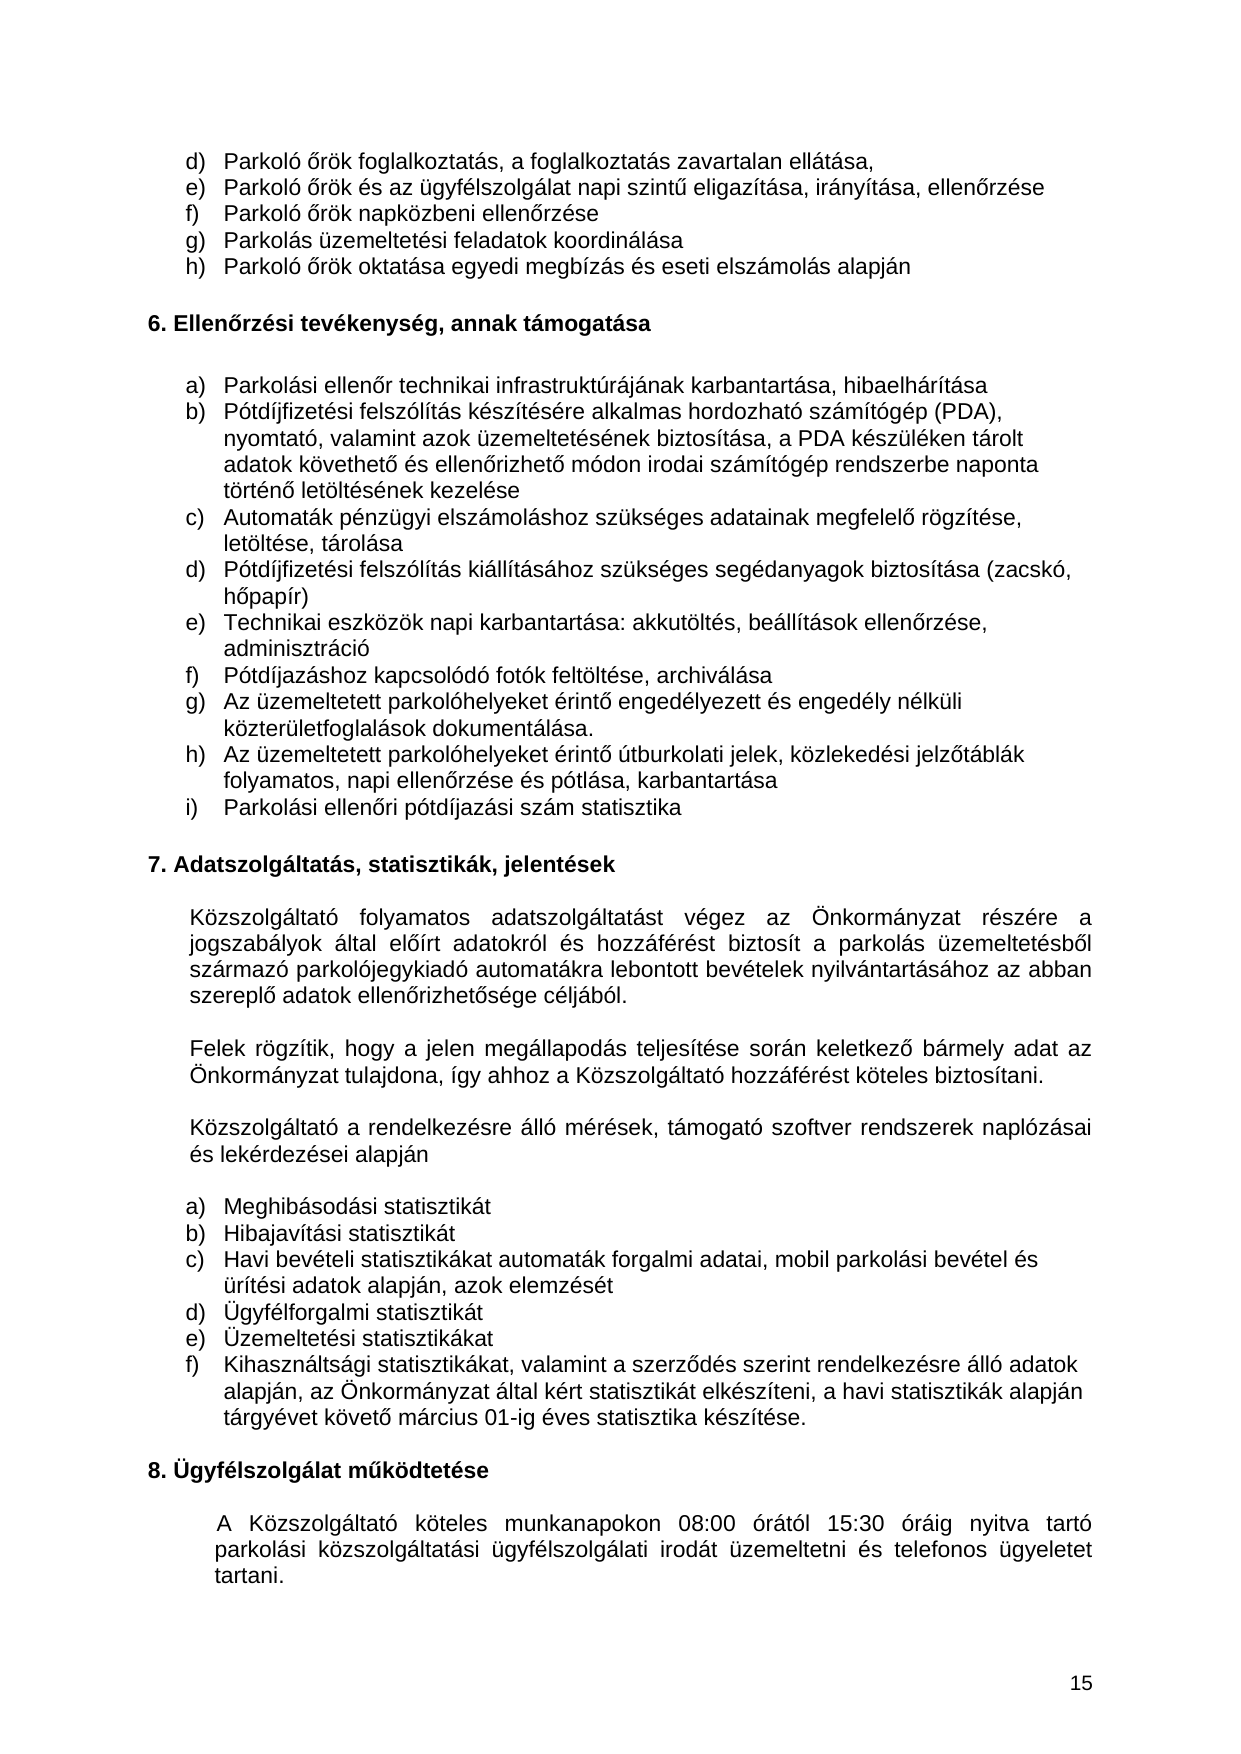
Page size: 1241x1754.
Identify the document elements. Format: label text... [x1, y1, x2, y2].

list Az üzemeltetett parkolóhelyeket érintő engedélyezett és engedély nélküli közterületfoglalások dokumentálása. [185, 688, 1093, 741]
list Technikai eszközök napi karbantartása: akkutöltés, beállítások ellenőrzése, adminisztráció [185, 609, 1093, 662]
list Hibajavítási statisztikát [185, 1220, 1093, 1246]
list Ügyfélforgalmi statisztikát [185, 1299, 1093, 1325]
list Parkolási ellenőri pótdíjazási szám statisztika [185, 793, 1093, 820]
list Parkolás üzemeltetési feladatok koordinálása [185, 227, 1093, 253]
text A Közszolgáltató köteles munkanapokon 08:00 órától 15:30 óráig nyitva tartó parkolási közszolgáltatási ügyfélszolgálati irodát üzemeltetni és telefonos ügyeletet tartani. [214, 1509, 1093, 1589]
text 6. Ellenőrzési tevékenység, annak támogatása [148, 310, 1093, 337]
list Havi bevételi statisztikákat automaták forgalmi adatai, mobil parkolási bevétel és ürítési adatok alapján, azok elemzését [185, 1246, 1093, 1299]
text Közszolgáltató a rendelkezésre álló mérések, támogató szoftver rendszerek naplózásai és lekérdezései alapján [189, 1114, 1093, 1167]
list Pótdíjfizetési felszólítás kiállításához szükséges segédanyagok biztosítása (zacskó, hőpapír) [185, 556, 1093, 609]
text Felek rögzítik, hogy a jelen megállapodás teljesítése során keletkező bármely adat az Önkormányzat tulajdona, így ahhoz a Közszolgáltató hozzáférést köteles biztosítani. [189, 1035, 1093, 1088]
list Parkolási ellenőr technikai infrastruktúrájának karbantartása, hibaelhárítása [185, 372, 1093, 398]
list Az üzemeltetett parkolóhelyeket érintő útburkolati jelek, közlekedési jelzőtáblák folyamatos, napi ellenőrzése és pótlása, karbantartása [185, 741, 1093, 793]
list Parkoló őrök és az ügyfélszolgálat napi szintű eligazítása, irányítása, ellenőrzése [185, 174, 1093, 200]
text 7. Adatszolgáltatás, statisztikák, jelentések [148, 851, 1093, 877]
text Közszolgáltató folyamatos adatszolgáltatást végez az Önkormányzat részére a jogszabályok által előírt adatokról és hozzáférést biztosít a parkolás üzemeltetésből származó parkolójegykiadó automatákra lebontott bevételek nyilvántartásához az abban szereplő adatok ellenőrizhetősége céljából. [189, 903, 1093, 1009]
list Automaták pénzügyi elszámoláshoz szükséges adatainak megfelelő rögzítése, letöltése, tárolása [185, 504, 1093, 556]
list Pótdíjfizetési felszólítás készítésére alkalmas hordozható számítógép (PDA), nyomtató, valamint azok üzemeltetésének biztosítása, a PDA készüléken tárolt adatok követhető és ellenőrizhető módon irodai számítógép rendszerbe naponta történő letöltésének kezelése [185, 398, 1093, 504]
list Kihasználtsági statisztikákat, valamint a szerződés szerint rendelkezésre álló adatok alapján, az Önkormányzat által kért statisztikát elkészíteni, a havi statisztikák alapján tárgyévet követő március 01-ig éves statisztika készítése. [185, 1351, 1093, 1431]
list Meghibásodási statisztikát [185, 1193, 1093, 1220]
list Parkoló őrök foglalkoztatás, a foglalkoztatás zavartalan ellátása, [185, 148, 1093, 174]
text 8. Ügyfélszolgálat működtetése [148, 1457, 1093, 1483]
list Üzemeltetési statisztikákat [185, 1325, 1093, 1351]
list Pótdíjazáshoz kapcsolódó fotók feltöltése, archiválása [185, 662, 1093, 688]
list Parkoló őrök napközbeni ellenőrzése [185, 200, 1093, 227]
list Parkoló őrök oktatása egyedi megbízás és eseti elszámolás alapján [185, 253, 1093, 279]
